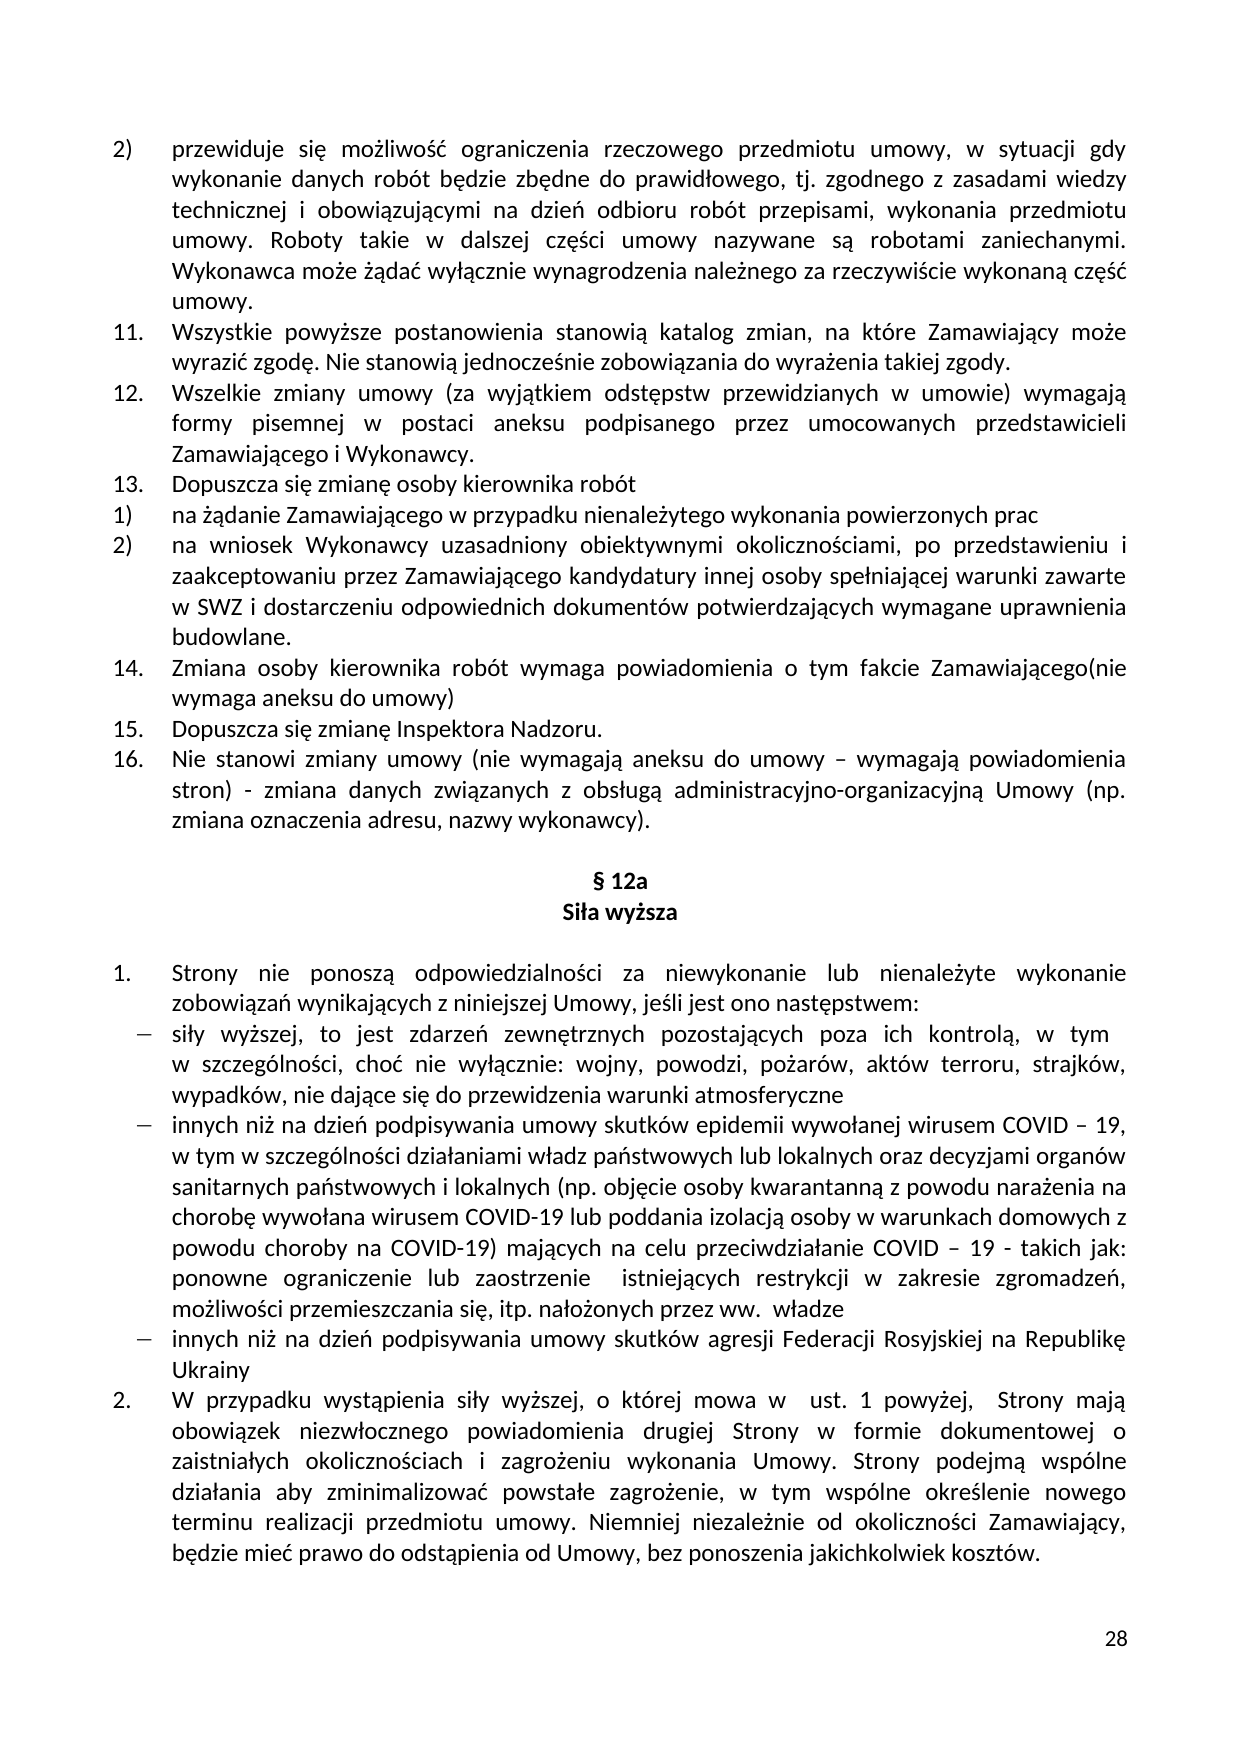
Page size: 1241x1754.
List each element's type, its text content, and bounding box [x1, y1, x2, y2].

list Dopuszcza się zmianę osoby kierownika robót [112, 469, 1128, 499]
list Zmiana osoby kierownika robót wymaga powiadomienia o tym fakcie Zamawiającego(nie wymaga aneksu do umowy) [112, 652, 1128, 713]
list innych niż na dzień podpisywania umowy skutków agresji Federacji Rosyjskiej na Republikę Ukrainy [134, 1323, 1128, 1384]
list W przypadku wystąpienia siły wyższej, o której mowa w ust. 1 powyżej, Strony mają obowiązek niezwłocznego powiadomienia drugiej Strony w formie dokumentowej o zaistniałych okolicznościach i zagrożeniu wykonania Umowy. Strony podejmą wspólne działania aby zminimalizować powstałe zagrożenie, w tym wspólne określenie nowego terminu realizacji przedmiotu umowy. Niemniej niezależnie od okoliczności Zamawiający, będzie mieć prawo do odstąpienia od Umowy, bez ponoszenia jakichkolwiek kosztów. [112, 1384, 1128, 1567]
list przewiduje się możliwość ograniczenia rzeczowego przedmiotu umowy, w sytuacji gdy wykonanie danych robót będzie zbędne do prawidłowego, tj. zgodnego z zasadami wiedzy technicznej i obowiązującymi na dzień odbioru robót przepisami, wykonania przedmiotu umowy. Roboty takie w dalszej części umowy nazywane są robotami zaniechanymi. Wykonawca może żądać wyłącznie wynagrodzenia należnego za rzeczywiście wykonaną część umowy. [112, 133, 1128, 316]
list siły wyższej, to jest zdarzeń zewnętrznych pozostających poza ich kontrolą, w tym w szczególności, choć nie wyłącznie: wojny, powodzi, pożarów, aktów terroru, strajków, wypadków, nie dające się do przewidzenia warunki atmosferyczne [134, 1018, 1128, 1109]
text § 12a [112, 865, 1128, 896]
list Nie stanowi zmiany umowy (nie wymagają aneksu do umowy – wymagają powiadomienia stron) - zmiana danych związanych z obsługą administracyjno-organizacyjną Umowy (np. zmiana oznaczenia adresu, nazwy wykonawcy). [112, 743, 1128, 835]
list Wszystkie powyższe postanowienia stanowią katalog zmian, na które Zamawiający może wyrazić zgodę. Nie stanowią jednocześnie zobowiązania do wyrażenia takiej zgody. [112, 316, 1128, 377]
text Siła wyższa [112, 896, 1128, 926]
list Wszelkie zmiany umowy (za wyjątkiem odstępstw przewidzianych w umowie) wymagają formy pisemnej w postaci aneksu podpisanego przez umocowanych przedstawicieli Zamawiającego i Wykonawcy. [112, 377, 1128, 469]
list innych niż na dzień podpisywania umowy skutków epidemii wywołanej wirusem COVID – 19, w tym w szczególności działaniami władz państwowych lub lokalnych oraz decyzjami organów sanitarnych państwowych i lokalnych (np. objęcie osoby kwarantanną z powodu narażenia na chorobę wywołana wirusem COVID-19 lub poddania izolacją osoby w warunkach domowych z powodu choroby na COVID-19) mających na celu przeciwdziałanie COVID – 19 - takich jak: ponowne ograniczenie lub zaostrzenie istniejących restrykcji w zakresie zgromadzeń, możliwości przemieszczania się, itp. nałożonych przez ww. władze [134, 1109, 1128, 1323]
list Strony nie ponoszą odpowiedzialności za niewykonanie lub nienależyte wykonanie zobowiązań wynikających z niniejszej Umowy, jeśli jest ono następstwem: [112, 957, 1128, 1018]
list na wniosek Wykonawcy uzasadniony obiektywnymi okolicznościami, po przedstawieniu i zaakceptowaniu przez Zamawiającego kandydatury innej osoby spełniającej warunki zawarte w SWZ i dostarczeniu odpowiednich dokumentów potwierdzających wymagane uprawnienia budowlane. [112, 530, 1128, 652]
list Dopuszcza się zmianę Inspektora Nadzoru. [112, 713, 1128, 743]
list na żądanie Zamawiającego w przypadku nienależytego wykonania powierzonych prac [112, 499, 1128, 530]
